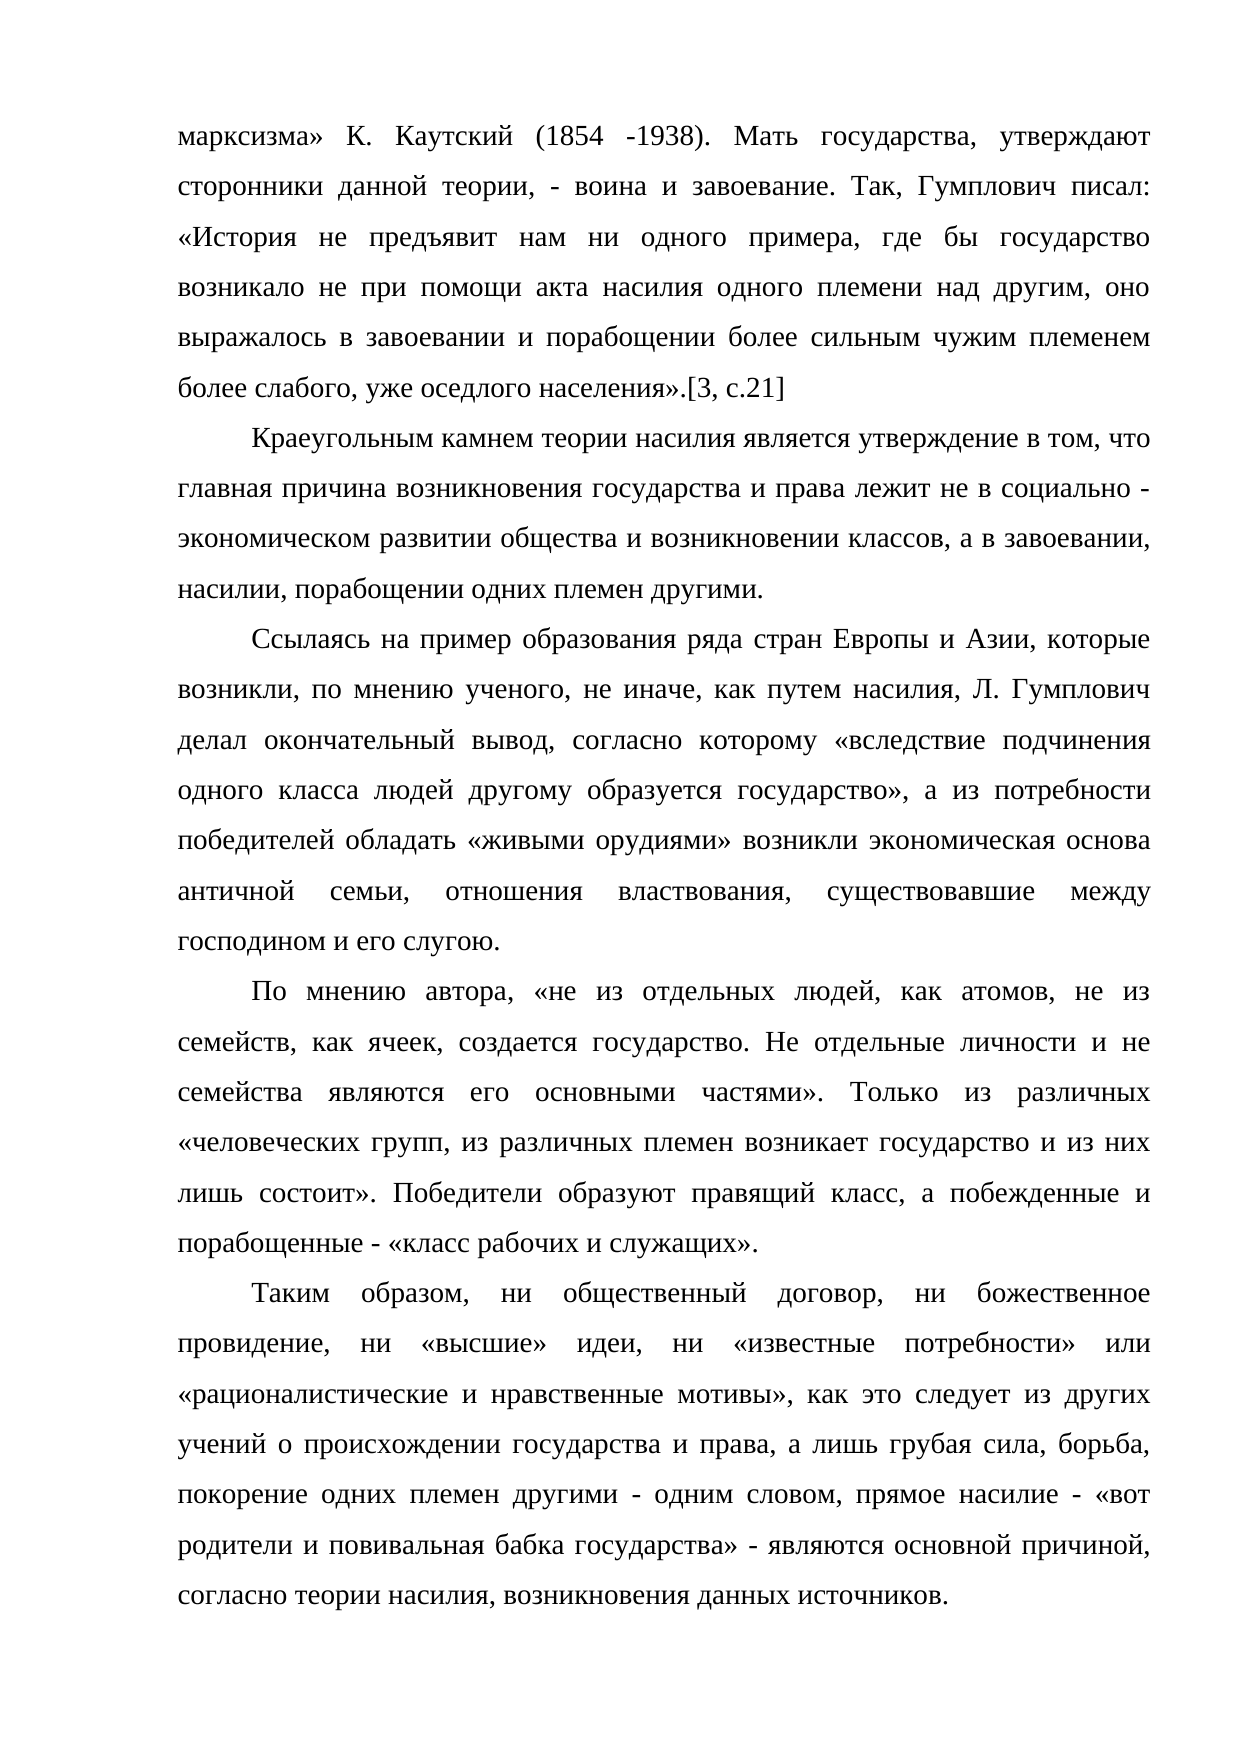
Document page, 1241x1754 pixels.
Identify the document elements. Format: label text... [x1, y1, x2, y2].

text По мнению автора, «не из отдельных людей, как атомов, не из семейств, как ячеек, создается государство. Не отдельные личности и не семейства являются его основными частями». Только из различных «человеческих групп, из различных племен возникает государство и из них лишь состоит». Победители образуют правящий класс, а побежденные и порабощенные - «класс рабочих и служащих». [177, 973, 1152, 1258]
text Краеугольным камнем теории насилия является утверждение в том, что главная причина возникновения государства и права лежит не в социально - экономическом развитии общества и возникновении классов, а в завоевании, насилии, порабощении одних племен другими. [177, 420, 1152, 604]
text Ссылаясь на пример образования ряда стран Европы и Азии, которые возникли, по мнению ученого, не иначе, как путем насилия, Л. Гумплович делал окончательный вывод, согласно которому «вследствие подчинения одного класса людей другому образуется государство», а из потребности победителей обладать «живыми орудиями» возникли экономическая основа античной семьи, отношения властвования, существовавшие между господином и его слугою. [177, 621, 1152, 957]
text Таким образом, ни общественный договор, ни божественное провидение, ни «высшие» идеи, ни «известные потребности» или «рационалистические и нравственные мотивы», как это следует из других учений о происхождении государства и права, а лишь грубая сила, борьба, покорение одних племен другими - одним словом, прямое насилие - «вот родители и повивальная бабка государства» - являются основной причиной, согласно теории насилия, возникновения данных источников. [177, 1275, 1152, 1611]
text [177, 118, 1152, 403]
